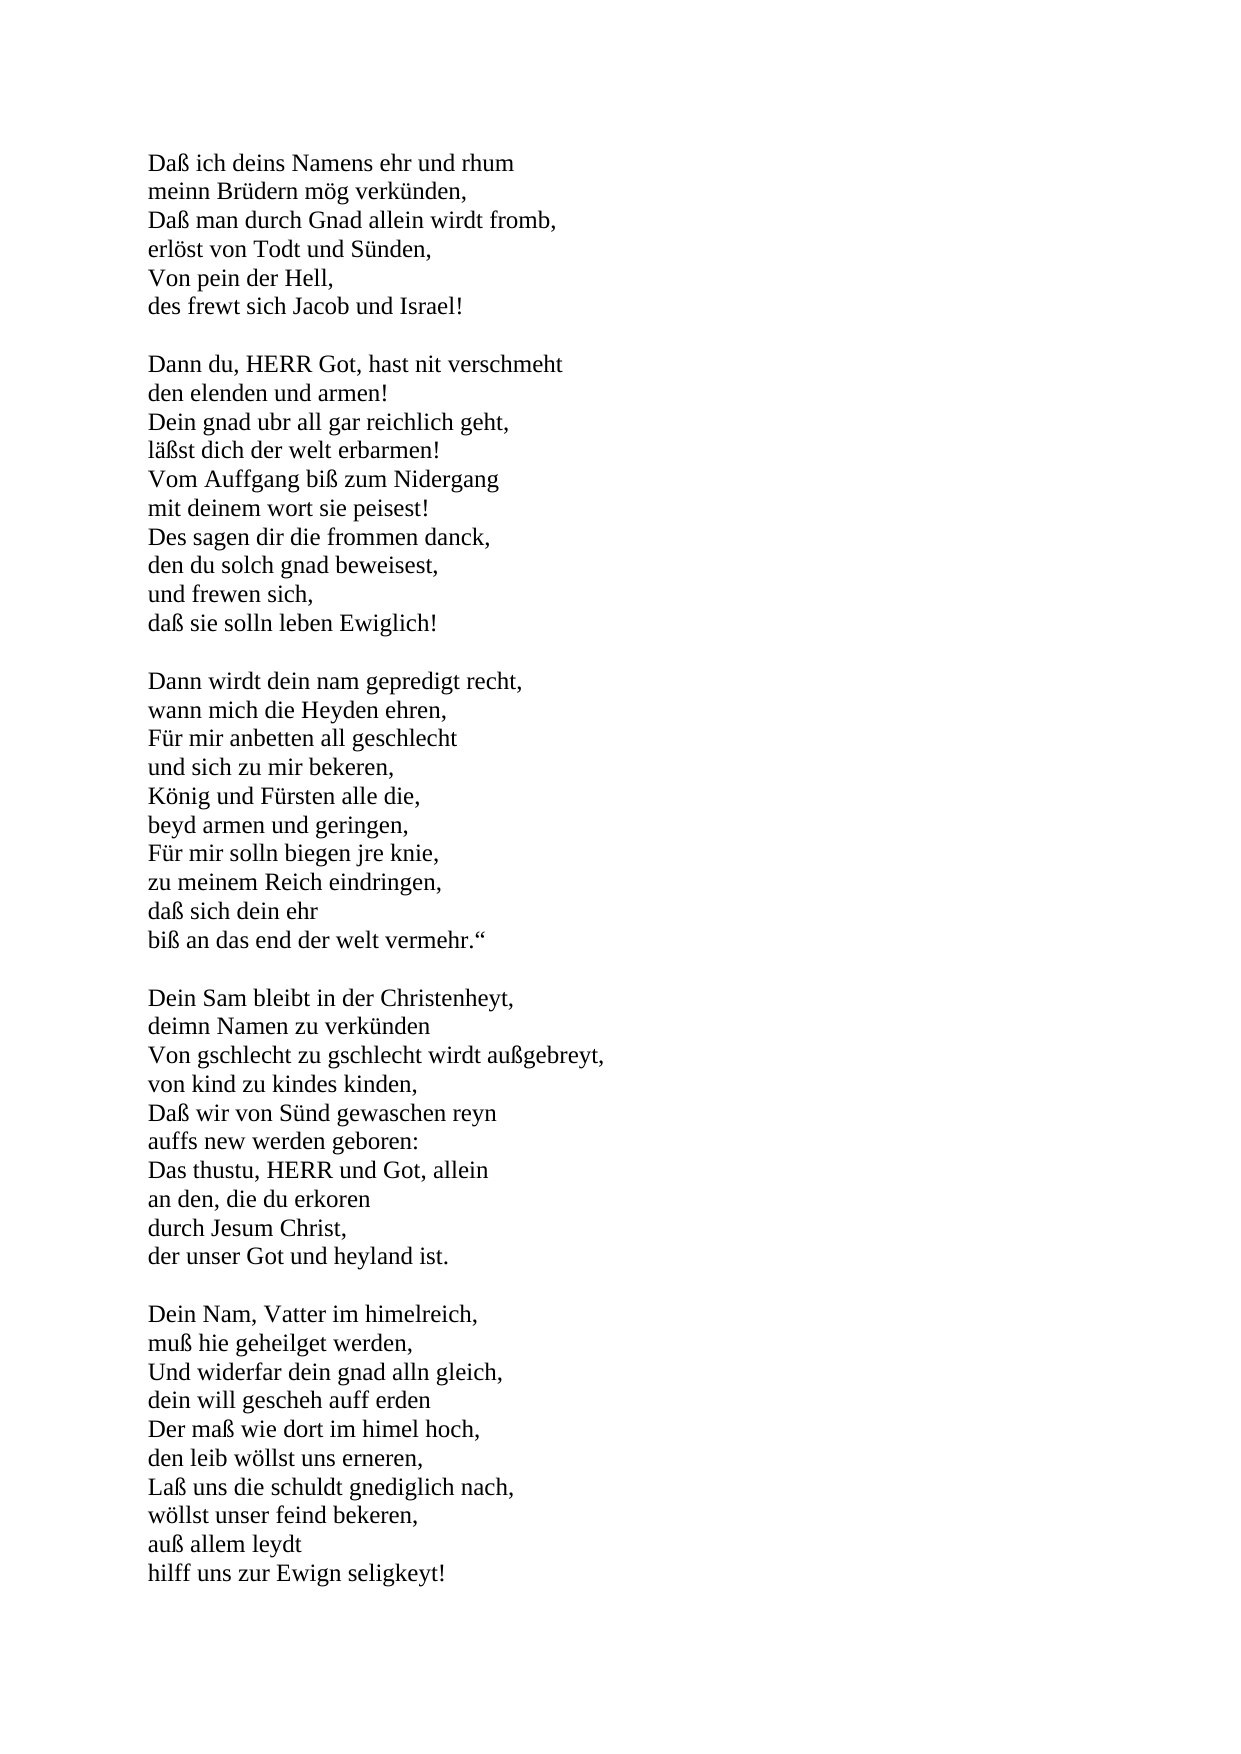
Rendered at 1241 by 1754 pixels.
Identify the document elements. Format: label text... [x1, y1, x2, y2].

text Dein Sam bleibt in der Christenheyt, deimn Namen zu verkünden Von gschlecht zu gschlecht wirdt außgebreyt, von kind zu kindes kinden, Daß wir von Sünd gewaschen reyn auffs new werden geboren: Das thustu, HERR und Got, allein an den, die du erkoren durch Jesum Christ, der unser Got und heyland ist. [148, 983, 1093, 1270]
text Dann du, HERR Got, hast nit verschmeht den elenden und armen! Dein gnad ubr all gar reichlich geht, läßst dich der welt erbarmen! Vom Auffgang biß zum Nidergang mit deinem wort sie peisest! Des sagen dir die frommen danck, den du solch gnad beweisest, und frewen sich, daß sie solln leben Ewiglich! [148, 349, 1093, 637]
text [148, 148, 1093, 320]
text Dann wirdt dein nam gepredigt recht, wann mich die Heyden ehren, Für mir anbetten all geschlecht und sich zu mir bekeren, König und Fürsten alle die, beyd armen und geringen, Für mir solln biegen jre knie, zu meinem Reich eindringen, daß sich dein ehr biß an das end der welt vermehr.“ [148, 666, 1093, 953]
text Dein Nam, Vatter im himelreich, muß hie geheilget werden, Und widerfar dein gnad alln gleich, dein will gescheh auff erden Der maß wie dort im himel hoch, den leib wöllst uns erneren, Laß uns die schuldt gnediglich nach, wöllst unser feind bekeren, auß allem leydt hilff uns zur Ewign seligkeyt! [148, 1299, 1093, 1587]
